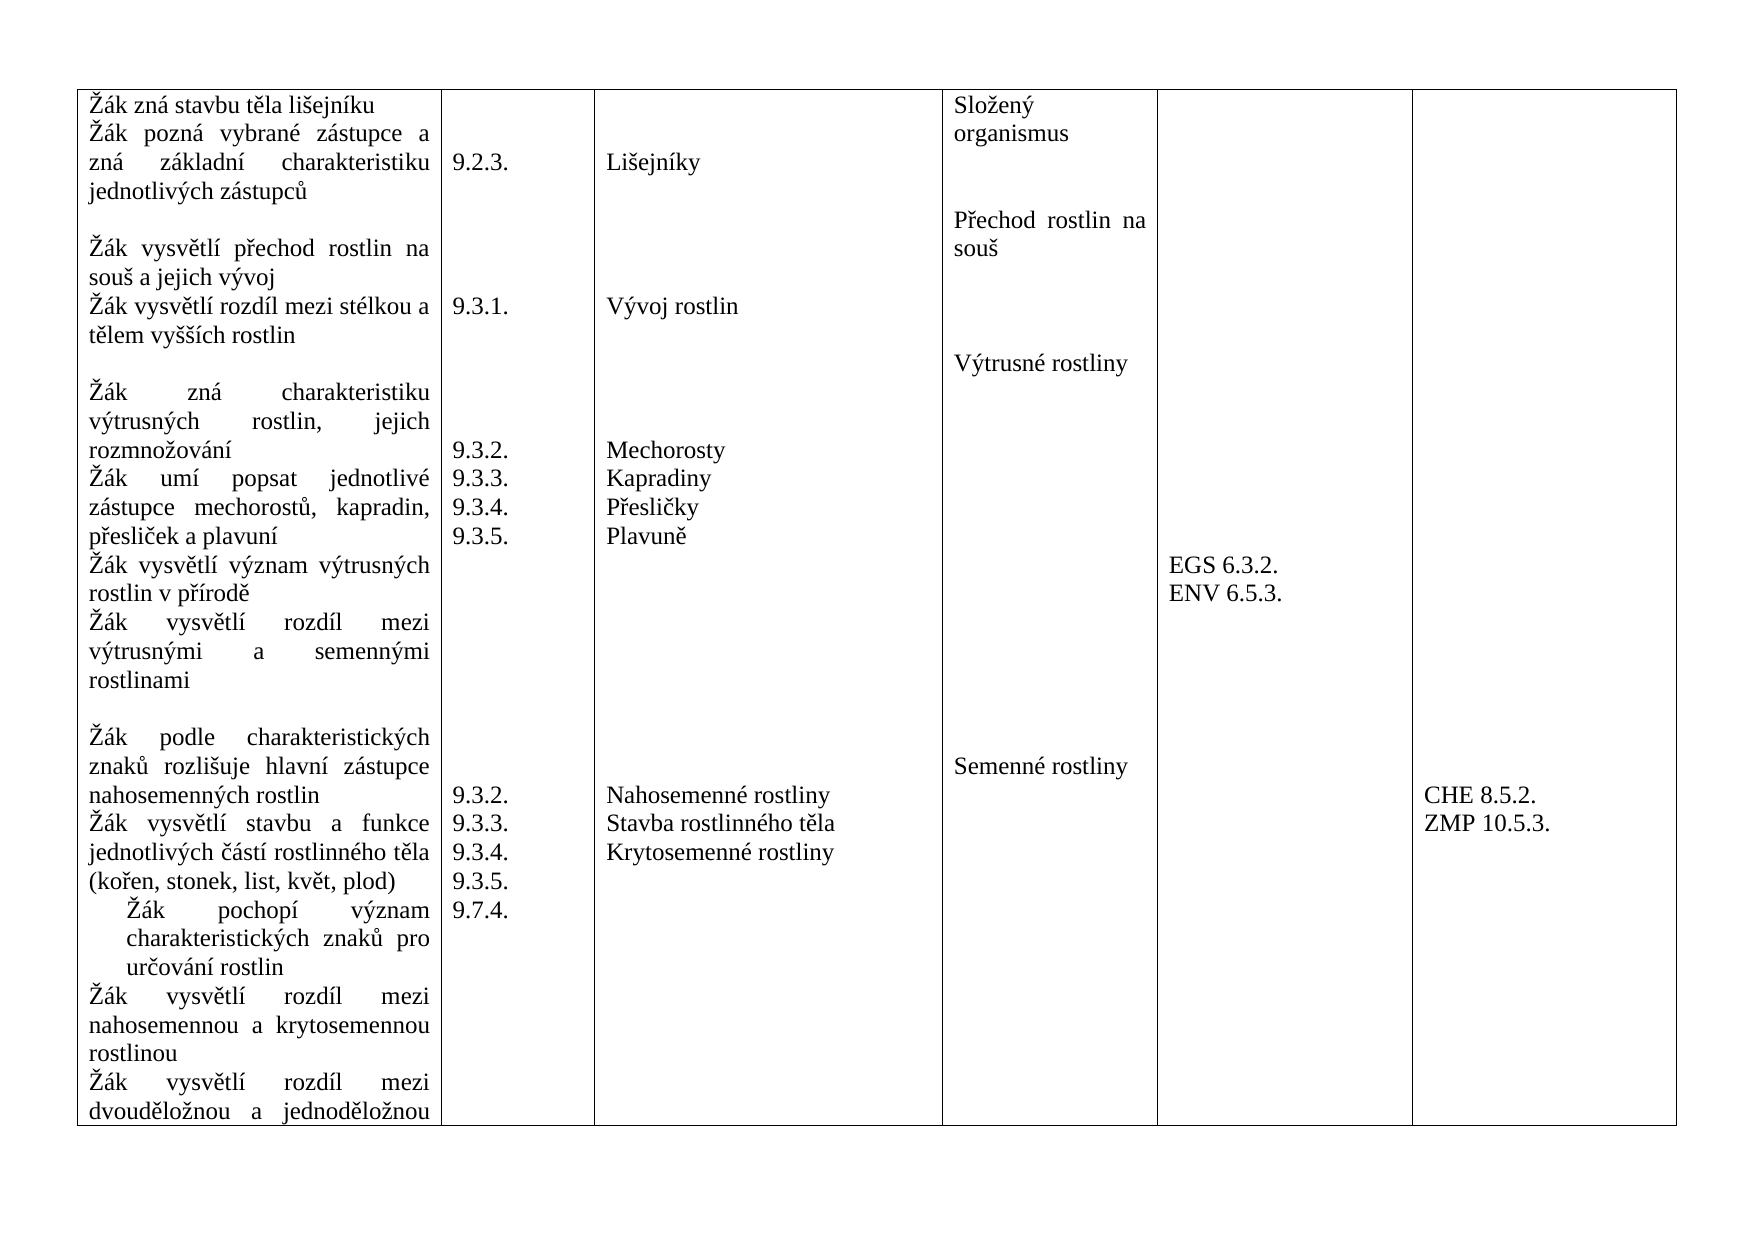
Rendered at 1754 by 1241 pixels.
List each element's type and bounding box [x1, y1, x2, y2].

table_cell [943, 90, 1157, 1125]
table_cell [1413, 90, 1676, 1125]
table_cell [442, 90, 594, 1125]
table_cell [78, 90, 441, 1125]
table_cell [1158, 90, 1412, 1125]
table_cell [595, 90, 942, 1125]
